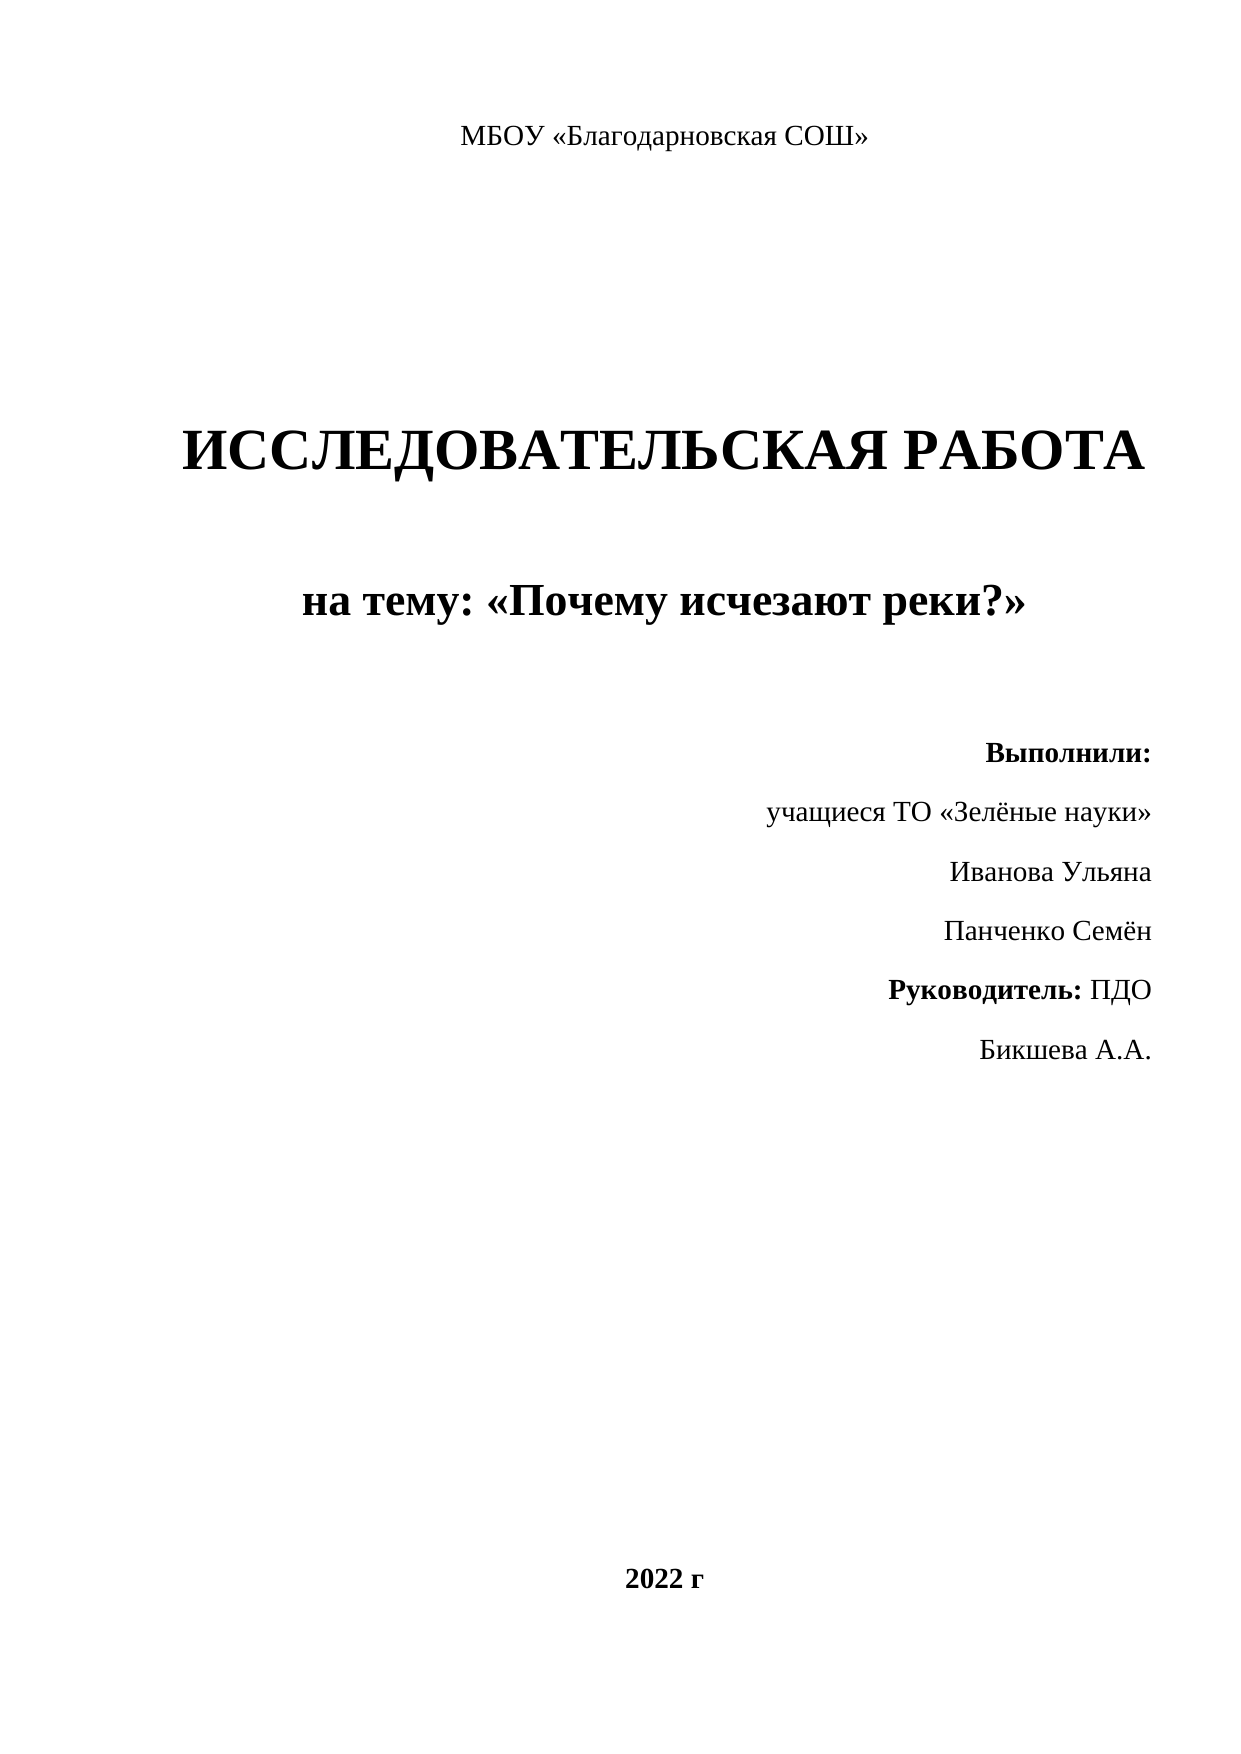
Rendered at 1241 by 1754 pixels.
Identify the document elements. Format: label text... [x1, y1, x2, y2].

text Выполнили: [177, 735, 1152, 768]
text 2022 г [177, 1561, 1152, 1594]
text Руководитель: ПДО [177, 972, 1152, 1006]
text Бикшева А.А. [177, 1032, 1152, 1065]
text ИССЛЕДОВАТЕЛЬСКАЯ РАБОТА [177, 415, 1152, 482]
text на тему: «Почему исчезают реки?» [177, 572, 1152, 625]
text МБОУ «Благодарновская СОШ» [177, 118, 1152, 152]
text Панченко Семён [177, 913, 1152, 947]
text Иванова Ульяна [177, 854, 1152, 887]
text учащиеся ТО «Зелёные науки» [177, 794, 1152, 828]
